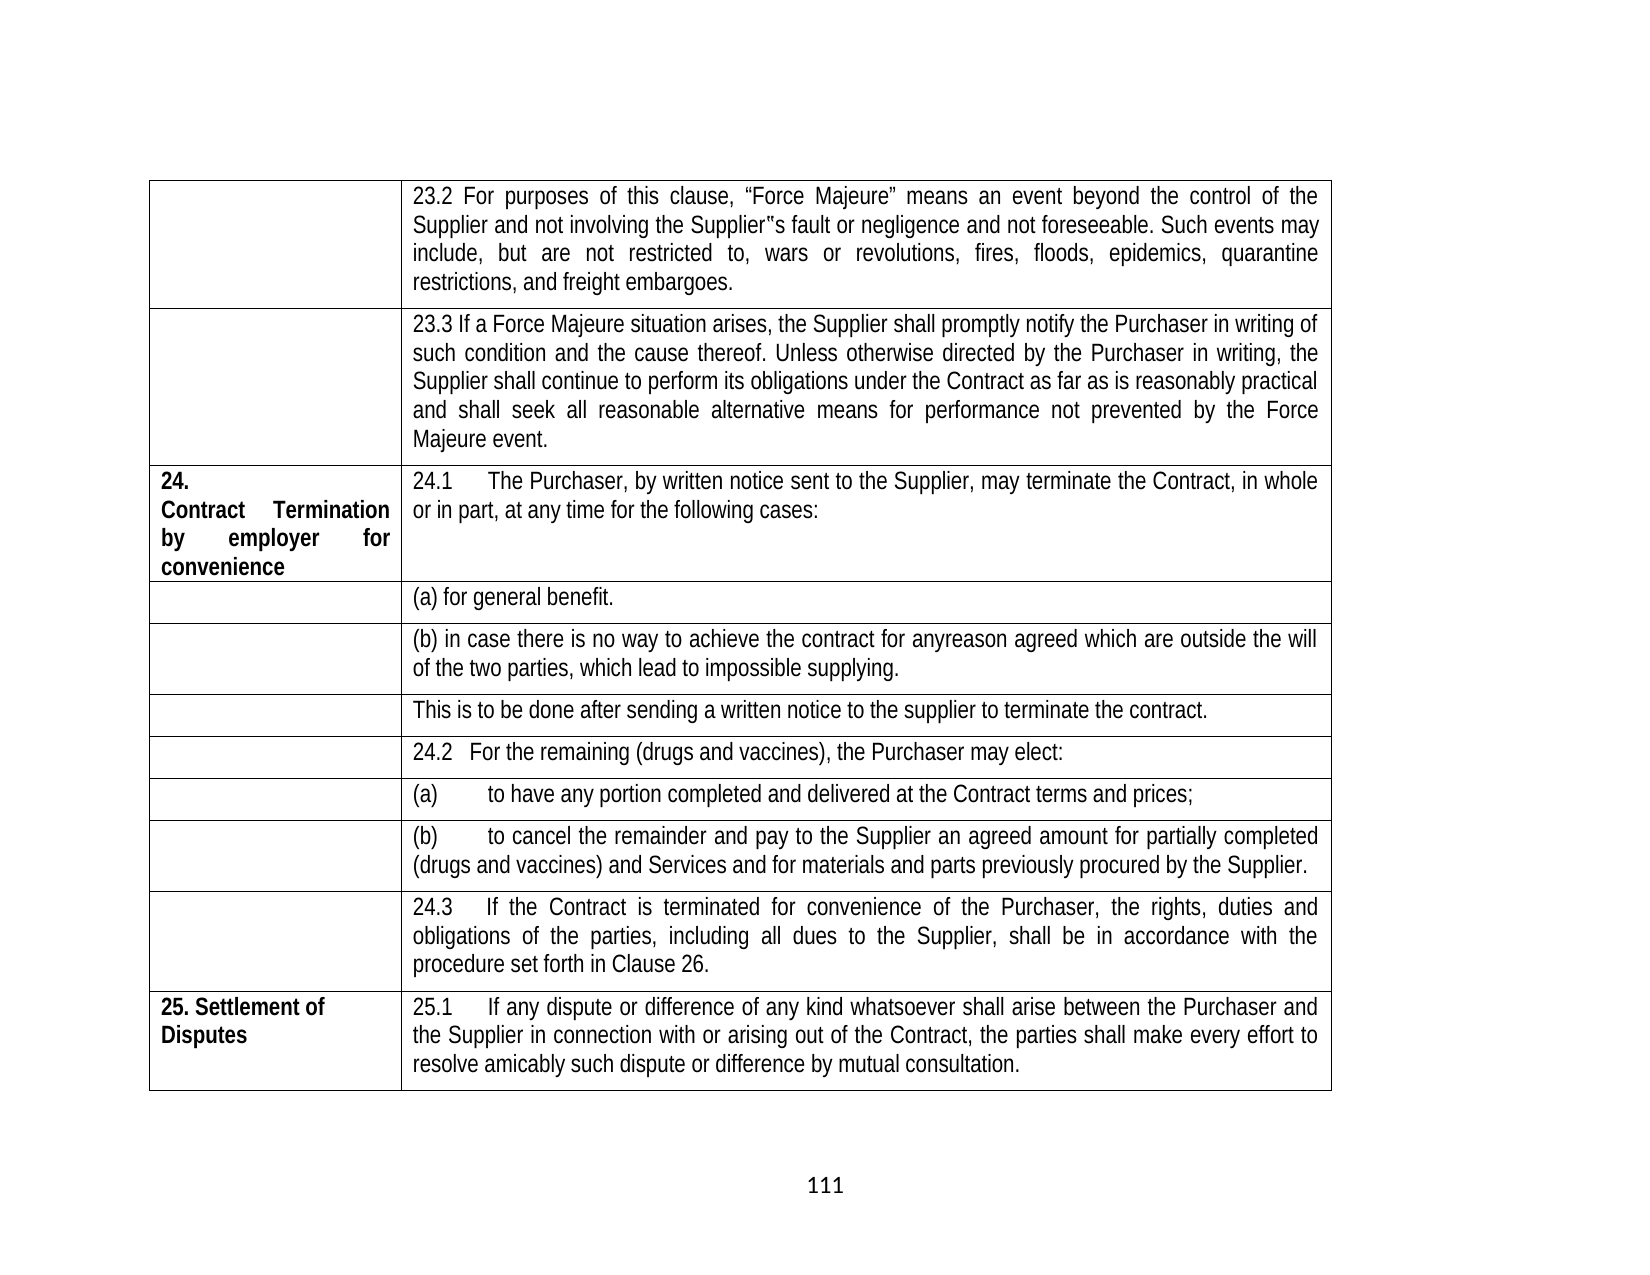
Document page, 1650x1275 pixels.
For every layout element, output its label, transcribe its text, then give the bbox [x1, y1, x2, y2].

table_cell This is to be done after sending a written notice to the supplier to terminate the contract. [402, 695, 1331, 736]
table_cell [150, 309, 401, 465]
table_cell (b) to cancel the remainder and pay to the Supplier an agreed amount for partially completed (drugs and vaccines) and Services and for materials and parts previously procured by the Supplier. [402, 821, 1331, 891]
table_cell [150, 737, 401, 778]
table_cell (b) in case there is no way to achieve the contract for anyreason agreed which are outside the will of the two parties, which lead to impossible supplying. [402, 624, 1331, 694]
table_cell [150, 695, 401, 736]
table_cell 24. Contract Termination by employer for convenience [150, 466, 401, 581]
table_cell 25. Settlement of Disputes [150, 992, 401, 1090]
table_cell [150, 821, 401, 891]
table_cell (a) for general benefit. [402, 582, 1331, 623]
table_cell 24.1 The Purchaser, by written notice sent to the Supplier, may terminate the Contract, in whole or in part, at any time for the following cases: [402, 466, 1331, 581]
table_cell 23.3 If a Force Majeure situation arises, the Supplier shall promptly notify the Purchaser in writing of such condition and the cause thereof. Unless otherwise directed by the Purchaser in writing, the Supplier shall continue to perform its obligations under the Contract as far as is reasonably practical and shall seek all reasonable alternative means for performance not prevented by the Force Majeure event. [402, 309, 1331, 465]
table_cell 25.1 If any dispute or difference of any kind whatsoever shall arise between the Purchaser and the Supplier in connection with or arising out of the Contract, the parties shall make every effort to resolve amicably such dispute or difference by mutual consultation. [402, 992, 1331, 1090]
table_cell 24.3 If the Contract is terminated for convenience of the Purchaser, the rights, duties and obligations of the parties, including all dues to the Supplier, shall be in accordance with the procedure set forth in Clause 26. [402, 892, 1331, 991]
table_cell 23.2 For purposes of this clause, “Force Majeure” means an event beyond the control of the Supplier and not involving the Supplier‟s fault or negligence and not foreseeable. Such events may include, but are not restricted to, wars or revolutions, fires, floods, epidemics, quarantine restrictions, and freight embargoes. [402, 181, 1331, 308]
table_cell [150, 624, 401, 694]
table_cell [150, 582, 401, 623]
table_cell (a) to have any portion completed and delivered at the Contract terms and prices; [402, 779, 1331, 820]
table_cell [150, 892, 401, 991]
table_cell [150, 779, 401, 820]
table_cell [150, 181, 401, 308]
table_cell 24.2 For the remaining (drugs and vaccines), the Purchaser may elect: [402, 737, 1331, 778]
